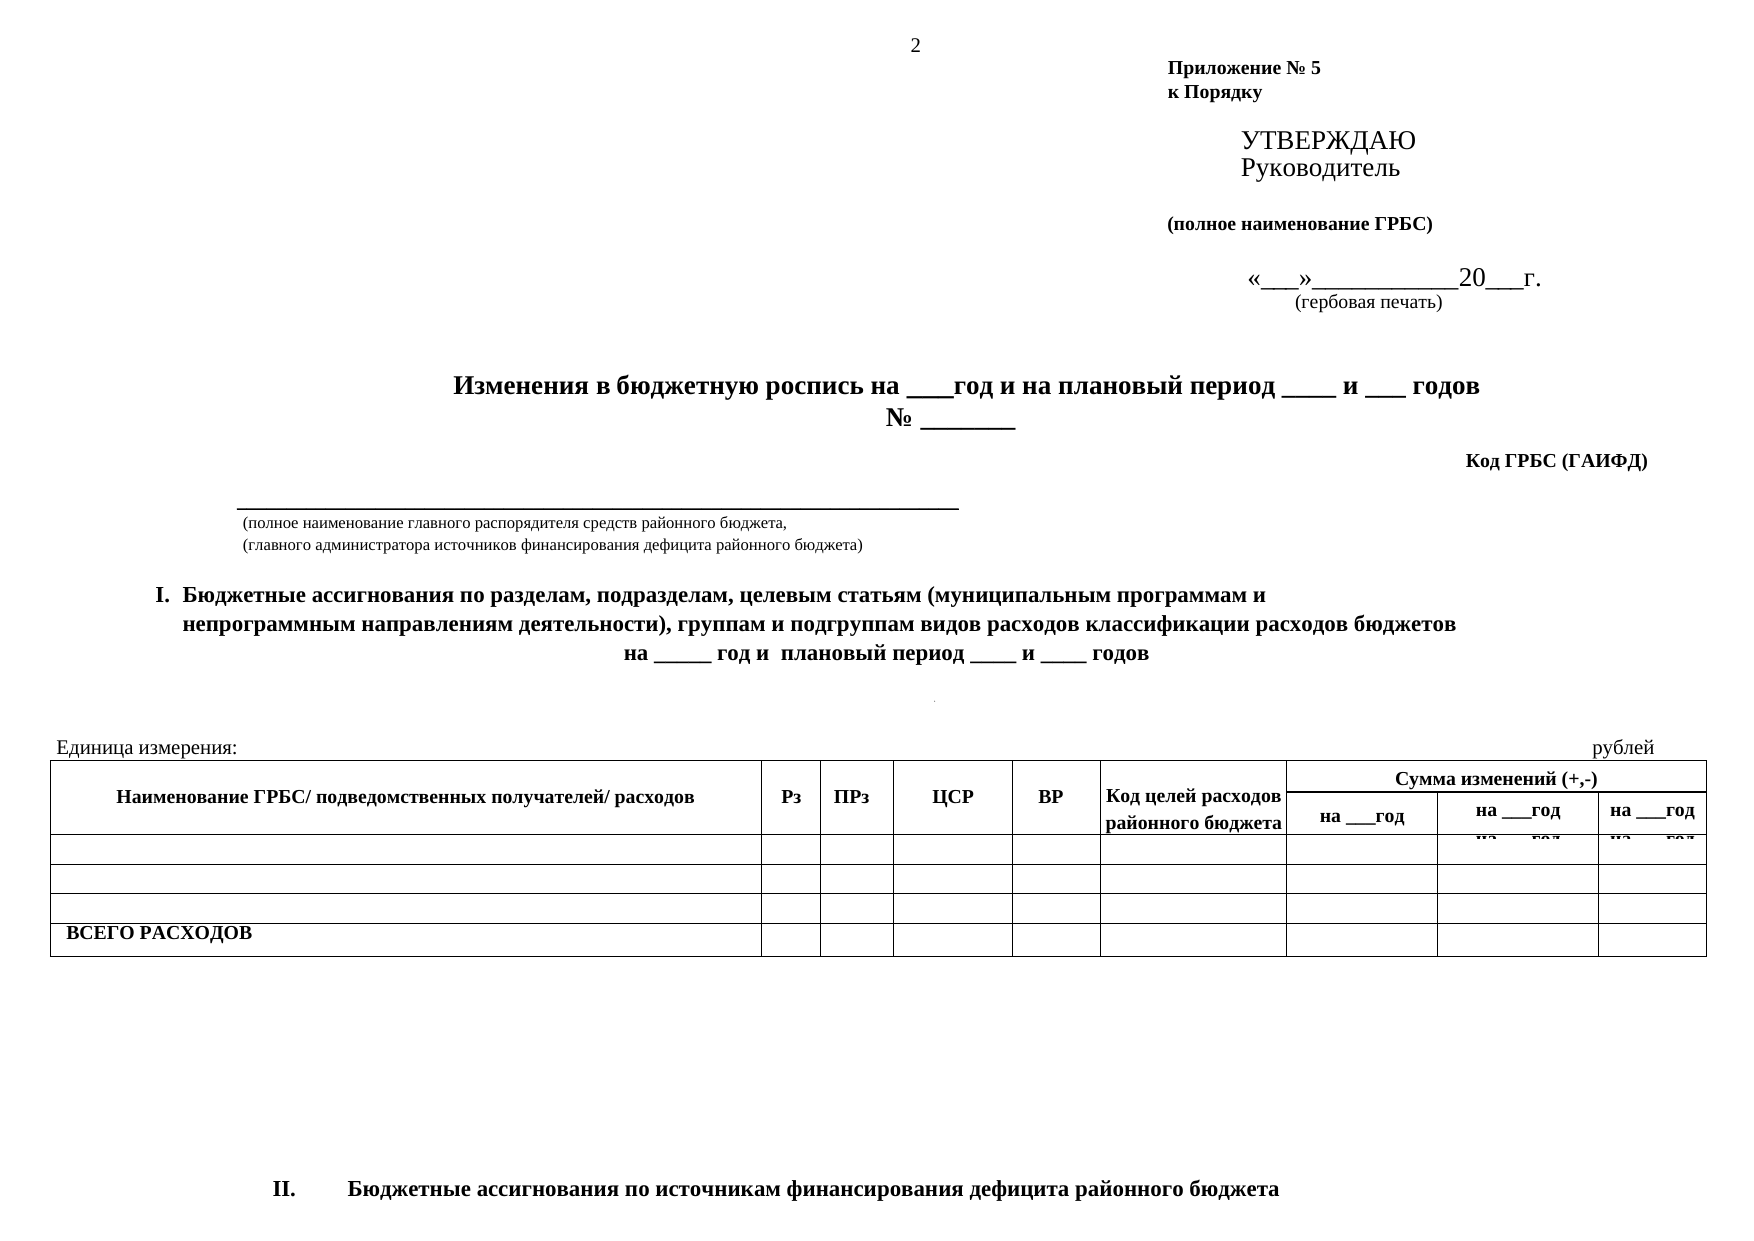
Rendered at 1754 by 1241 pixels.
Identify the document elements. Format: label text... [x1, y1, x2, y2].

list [82, 1173, 1470, 1202]
table_cell [1287, 894, 1437, 923]
table_cell на ___год [1287, 793, 1437, 834]
table_cell [1438, 924, 1598, 956]
table_cell [894, 924, 1012, 956]
table_cell [1013, 835, 1100, 864]
table_cell [51, 894, 761, 923]
table_cell [1101, 835, 1286, 864]
table_header ВР [1013, 761, 1100, 834]
table_cell [1438, 835, 1598, 864]
list Бюджетные ассигнования по разделам, подразделам, целевым статьям (муниципальным программам и непрограммным направлениям деятельности), группам и подгруппам видов расходов классификации расходов бюджетов [155, 579, 1582, 637]
table_cell [1438, 894, 1598, 923]
table_header Сумма изменений (+,-) [1287, 761, 1706, 791]
text (гербовая печать) [1295, 293, 1712, 313]
table_cell [762, 894, 820, 923]
table_cell [821, 894, 893, 923]
table_cell [1599, 835, 1706, 864]
text № _______ [453, 401, 1712, 432]
text « » 20 г. [1241, 264, 1712, 291]
text (полное наименование ГРБС) [1167, 214, 1712, 234]
table_cell [51, 865, 761, 893]
table_cell [762, 835, 820, 864]
text _________________________________________________________________________ [237, 492, 1712, 511]
text Приложение № 5 [1168, 56, 1712, 79]
table_cell [1287, 835, 1437, 864]
table_cell ВСЕГО РАСХОДОВ [51, 924, 761, 956]
table_cell [1101, 924, 1286, 956]
table_cell [1101, 894, 1286, 923]
text Код ГРБС (ГАИФД) [1466, 452, 1712, 472]
table_header ЦСР [894, 761, 1012, 834]
table_cell [1101, 865, 1286, 893]
table_header Код целей расходов районного бюджета [1101, 761, 1286, 834]
table_cell [1013, 865, 1100, 893]
table_cell [1438, 865, 1598, 893]
table_cell [762, 865, 820, 893]
table_cell [51, 835, 761, 864]
text Изменения в бюджетную роспись на ___год и на плановый период ____ и ___ годов [453, 370, 1712, 401]
table_header Рз [762, 761, 820, 834]
table_cell [894, 865, 1012, 893]
text на _____ год и плановый период ____ и ____ годов [61, 637, 1712, 666]
text Единица измерения: рублей [45, 732, 1470, 760]
text к Порядку [1168, 79, 1668, 103]
table_cell [1013, 924, 1100, 956]
table_cell [762, 924, 820, 956]
table_cell [1599, 894, 1706, 923]
table_cell [821, 924, 893, 956]
table_cell [1013, 894, 1100, 923]
table_cell [1287, 865, 1437, 893]
table_cell [821, 865, 893, 893]
table_header ПРз [821, 761, 893, 834]
table_cell [821, 835, 893, 864]
table_cell [894, 894, 1012, 923]
table_cell [1599, 924, 1706, 956]
text УТВЕРЖДАЮ Руководитель [1241, 127, 1420, 182]
table_header Наименование ГРБС/ подведомственных получателей/ расходов [51, 761, 761, 834]
table_cell [894, 835, 1012, 864]
text (полное наименование главного распорядителя средств районного бюджета, (главного администратора источников финансирования дефицита районного бюджета) [243, 511, 1712, 554]
table_cell [1599, 865, 1706, 893]
table_cell [1287, 924, 1437, 956]
